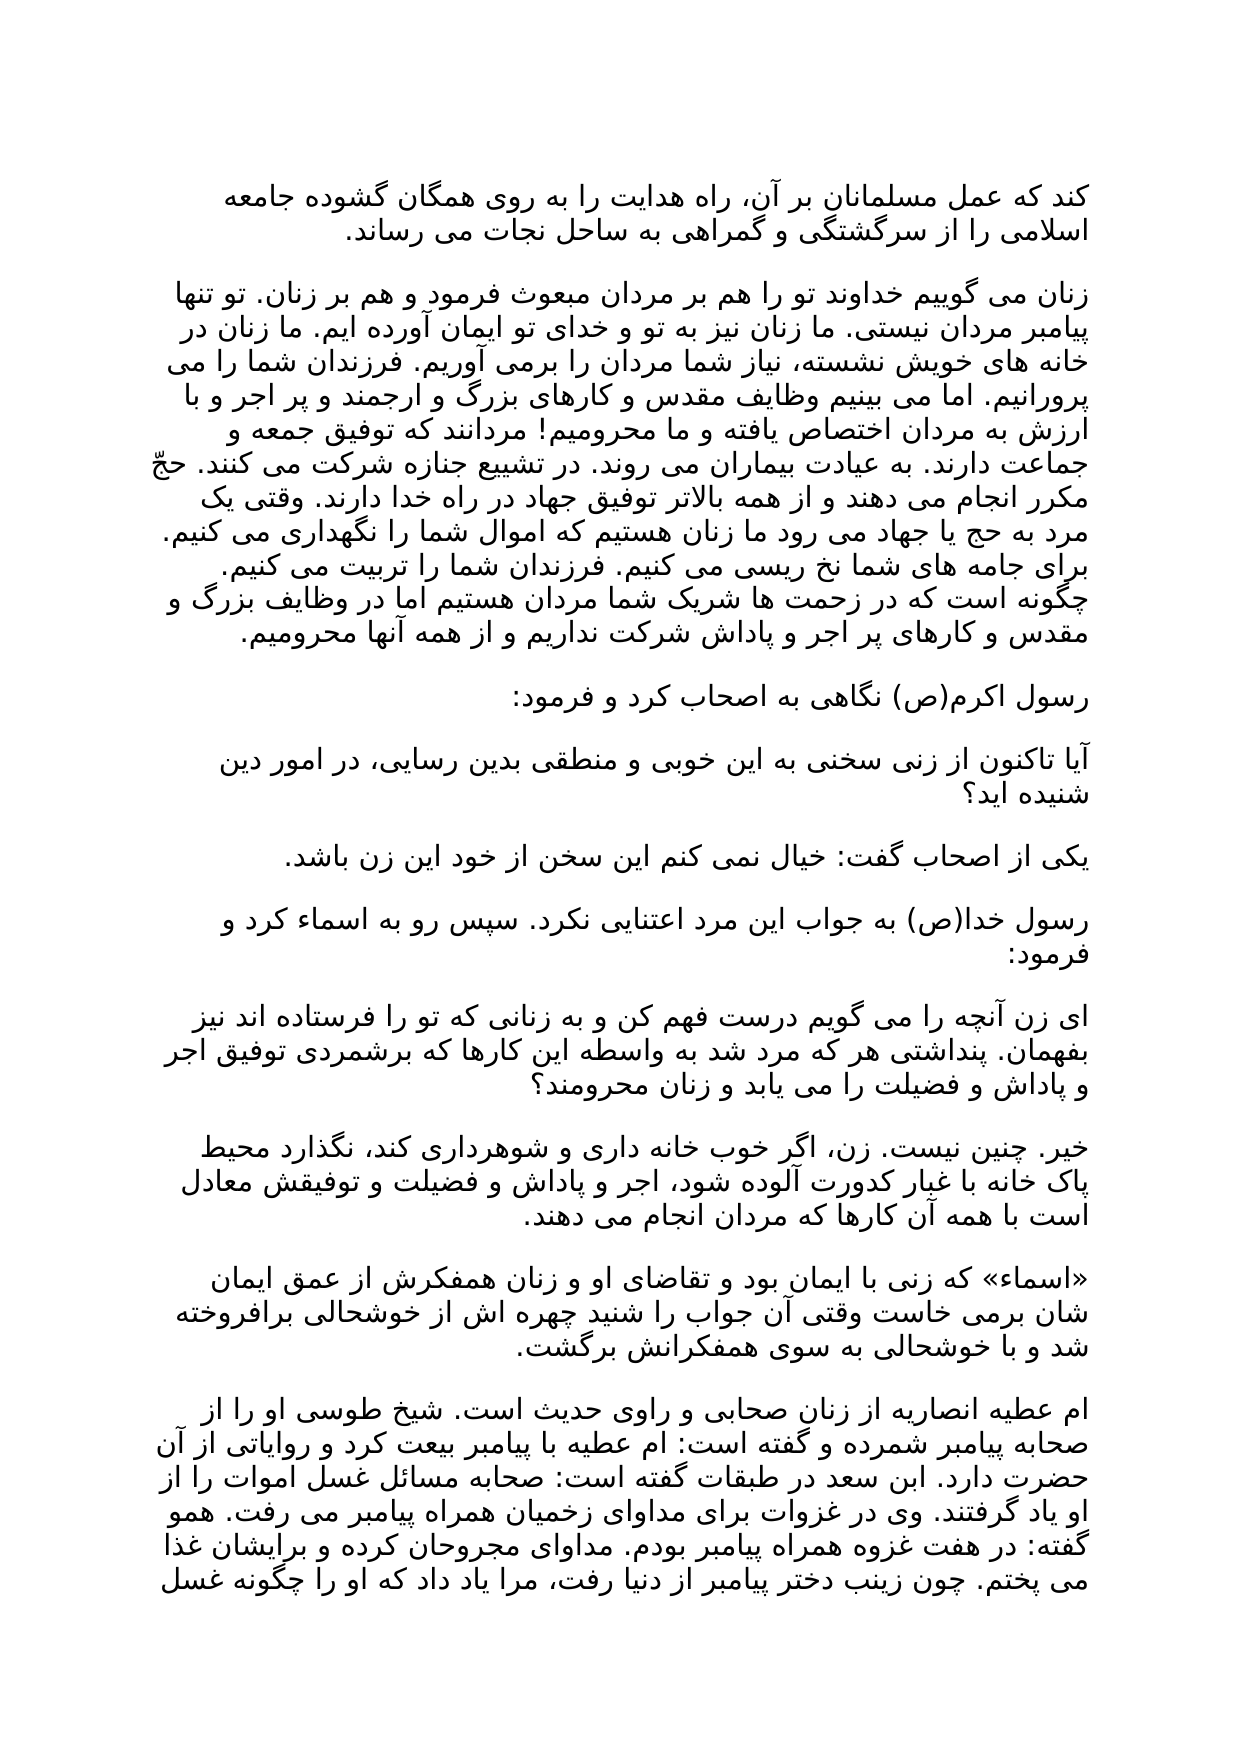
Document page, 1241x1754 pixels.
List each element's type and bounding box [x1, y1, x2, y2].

table_header [150, 150, 1090, 1596]
